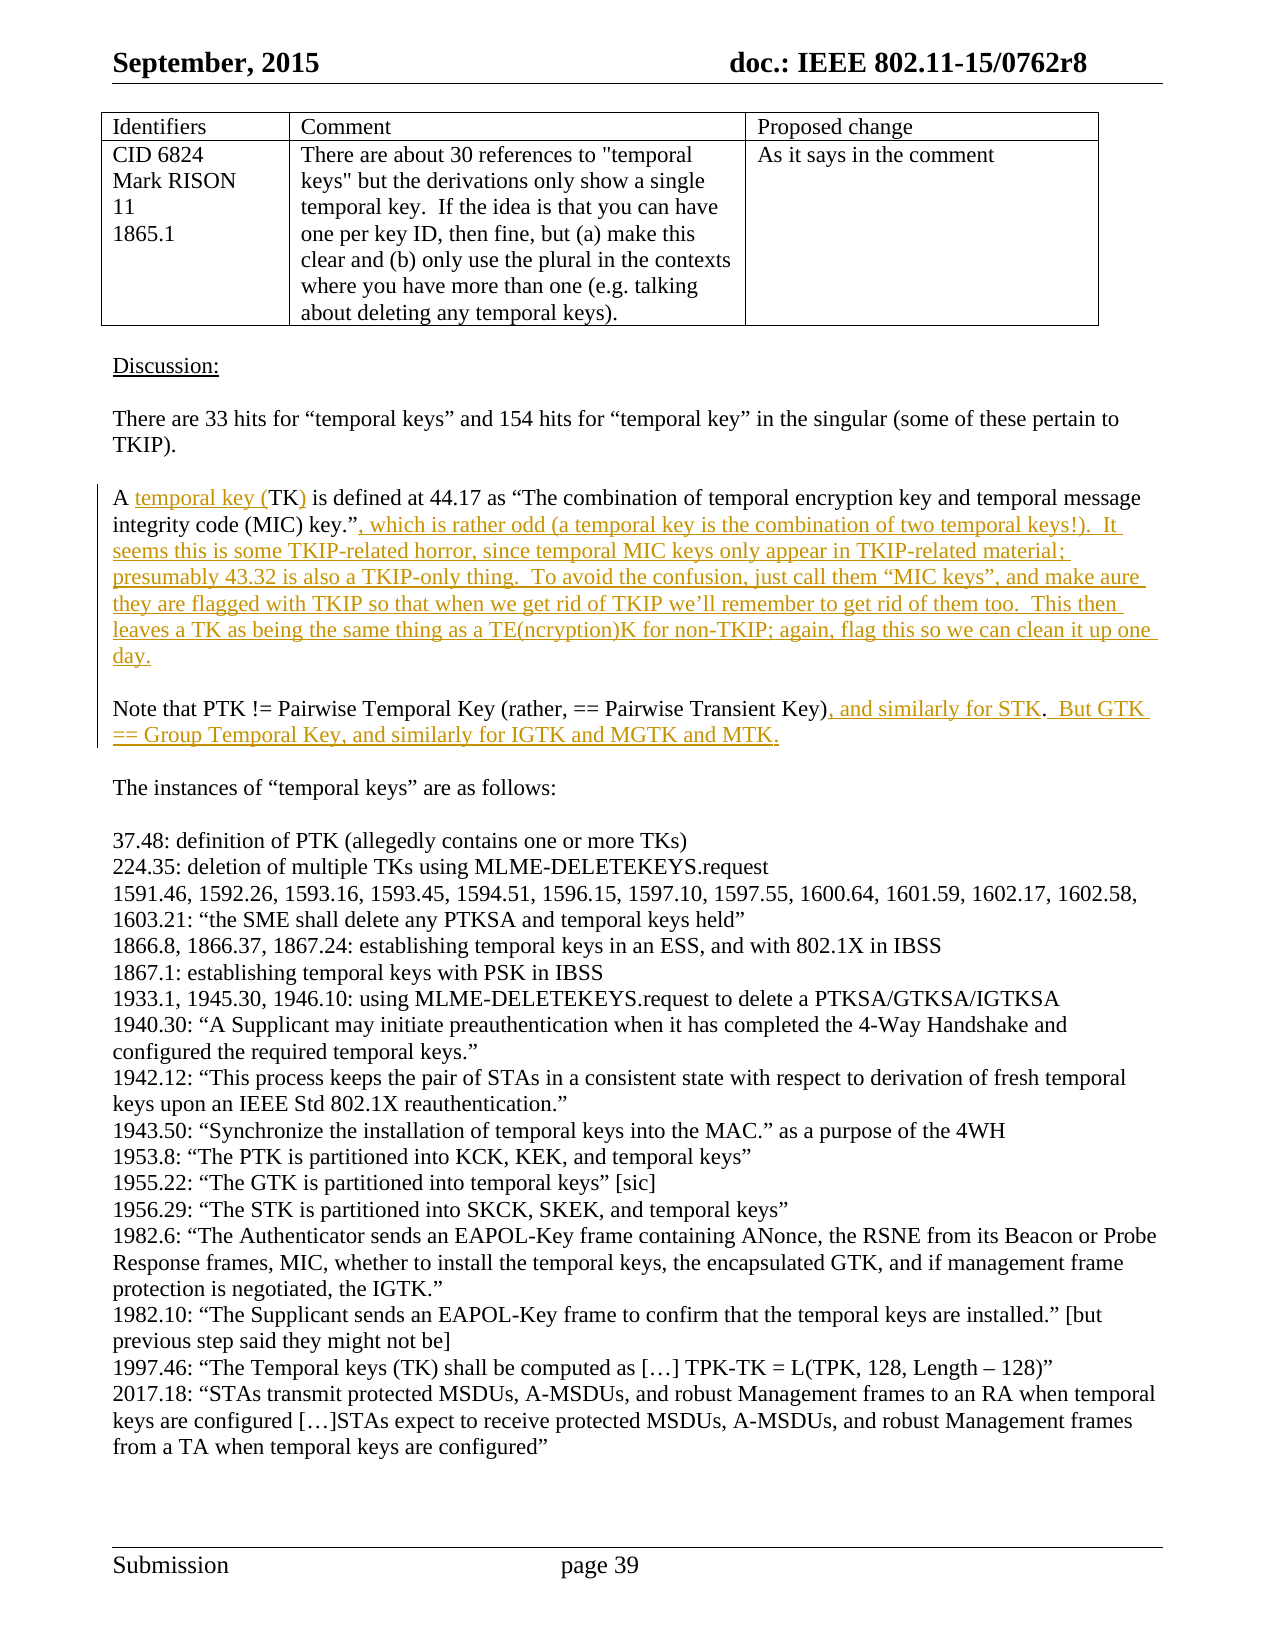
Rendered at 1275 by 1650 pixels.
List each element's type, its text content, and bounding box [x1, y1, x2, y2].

text 2017.18: “STAs transmit protected MSDUs, A-MSDUs, and robust Management frames to an RA when temporal keys are configured […]STAs expect to receive protected MSDUs, A-MSDUs, and robust Management frames from a TA when temporal keys are configured” [112, 1380, 1163, 1459]
table_cell As it says in the comment [746, 141, 1098, 325]
text 1982.6: “The Authenticator sends an EAPOL-Key frame containing ANonce, the RSNE from its Beacon or Probe Response frames, MIC, whether to install the temporal keys, the encapsulated GTK, and if management frame protection is negotiated, the IGTK.” [112, 1222, 1163, 1301]
text Note that PTK != Pairwise Temporal Key (rather, == Pairwise Transient Key). [112, 695, 1163, 748]
text 1982.10: “The Supplicant sends an EAPOL-Key frame to confirm that the temporal keys are installed.” [but previous step said they might not be] [112, 1301, 1163, 1354]
text 1866.8, 1866.37, 1867.24: establishing temporal keys in an ESS, and with 802.1X in IBSS [112, 932, 1163, 959]
table_cell CID 6824 Mark RISON 11 1865.1 [102, 141, 289, 325]
text Discussion: [112, 352, 1163, 379]
text There are 33 hits for “temporal keys” and 154 hits for “temporal key” in the singular (some of these pertain to TKIP). [112, 405, 1163, 458]
text 1933.1, 1945.30, 1946.10: using MLME-DELETEKEYS.request to delete a PTKSA/GTKSA/IGTKSA [112, 985, 1163, 1011]
table_header Comment [290, 113, 745, 139]
text 1943.50: “Synchronize the installation of temporal keys into the MAC.” as a purpose of the 4WH [112, 1117, 1163, 1143]
text The instances of “temporal keys” are as follows: [112, 774, 1163, 801]
text 1940.30: “A Supplicant may initiate preauthentication when it has completed the 4-Way Handshake and configured the required temporal keys.” [112, 1011, 1163, 1064]
text A TK is defined at 44.17 as “The combination of temporal encryption key and temporal message integrity code (MIC) key.” [112, 484, 1163, 669]
table_header Identifiers [102, 113, 289, 139]
text 1867.1: establishing temporal keys with PSK in IBSS [112, 959, 1163, 985]
table_cell There are about 30 references to "temporal keys" but the derivations only show a single temporal key. If the idea is that you can have one per key ID, then fine, but (a) make this clear and (b) only use the plural in the contexts where you have more than one (e.g. talking about deleting any temporal keys). [290, 141, 745, 325]
table_header Proposed change [746, 113, 1098, 139]
text 224.35: deletion of multiple TKs using MLME-DELETEKEYS.request [112, 853, 1163, 879]
text 1942.12: “This process keeps the pair of STAs in a consistent state with respect to derivation of fresh temporal keys upon an IEEE Std 802.1X reauthentication.” [112, 1064, 1163, 1117]
text 1955.22: “The GTK is partitioned into temporal keys” [sic] [112, 1169, 1163, 1196]
text 1956.29: “The STK is partitioned into SKCK, SKEK, and temporal keys” [112, 1196, 1163, 1222]
text 1591.46, 1592.26, 1593.16, 1593.45, 1594.51, 1596.15, 1597.10, 1597.55, 1600.64, 1601.59, 1602.17, 1602.58, 1603.21: “the SME shall delete any PTKSA and temporal keys held” [112, 879, 1163, 932]
text 1997.46: “The Temporal keys (TK) shall be computed as […] TPK-TK = L(TPK, 128, Length – 128)” [112, 1354, 1163, 1380]
text 37.48: definition of PTK (allegedly contains one or more TKs) [112, 827, 1163, 853]
text 1953.8: “The PTK is partitioned into KCK, KEK, and temporal keys” [112, 1143, 1163, 1169]
